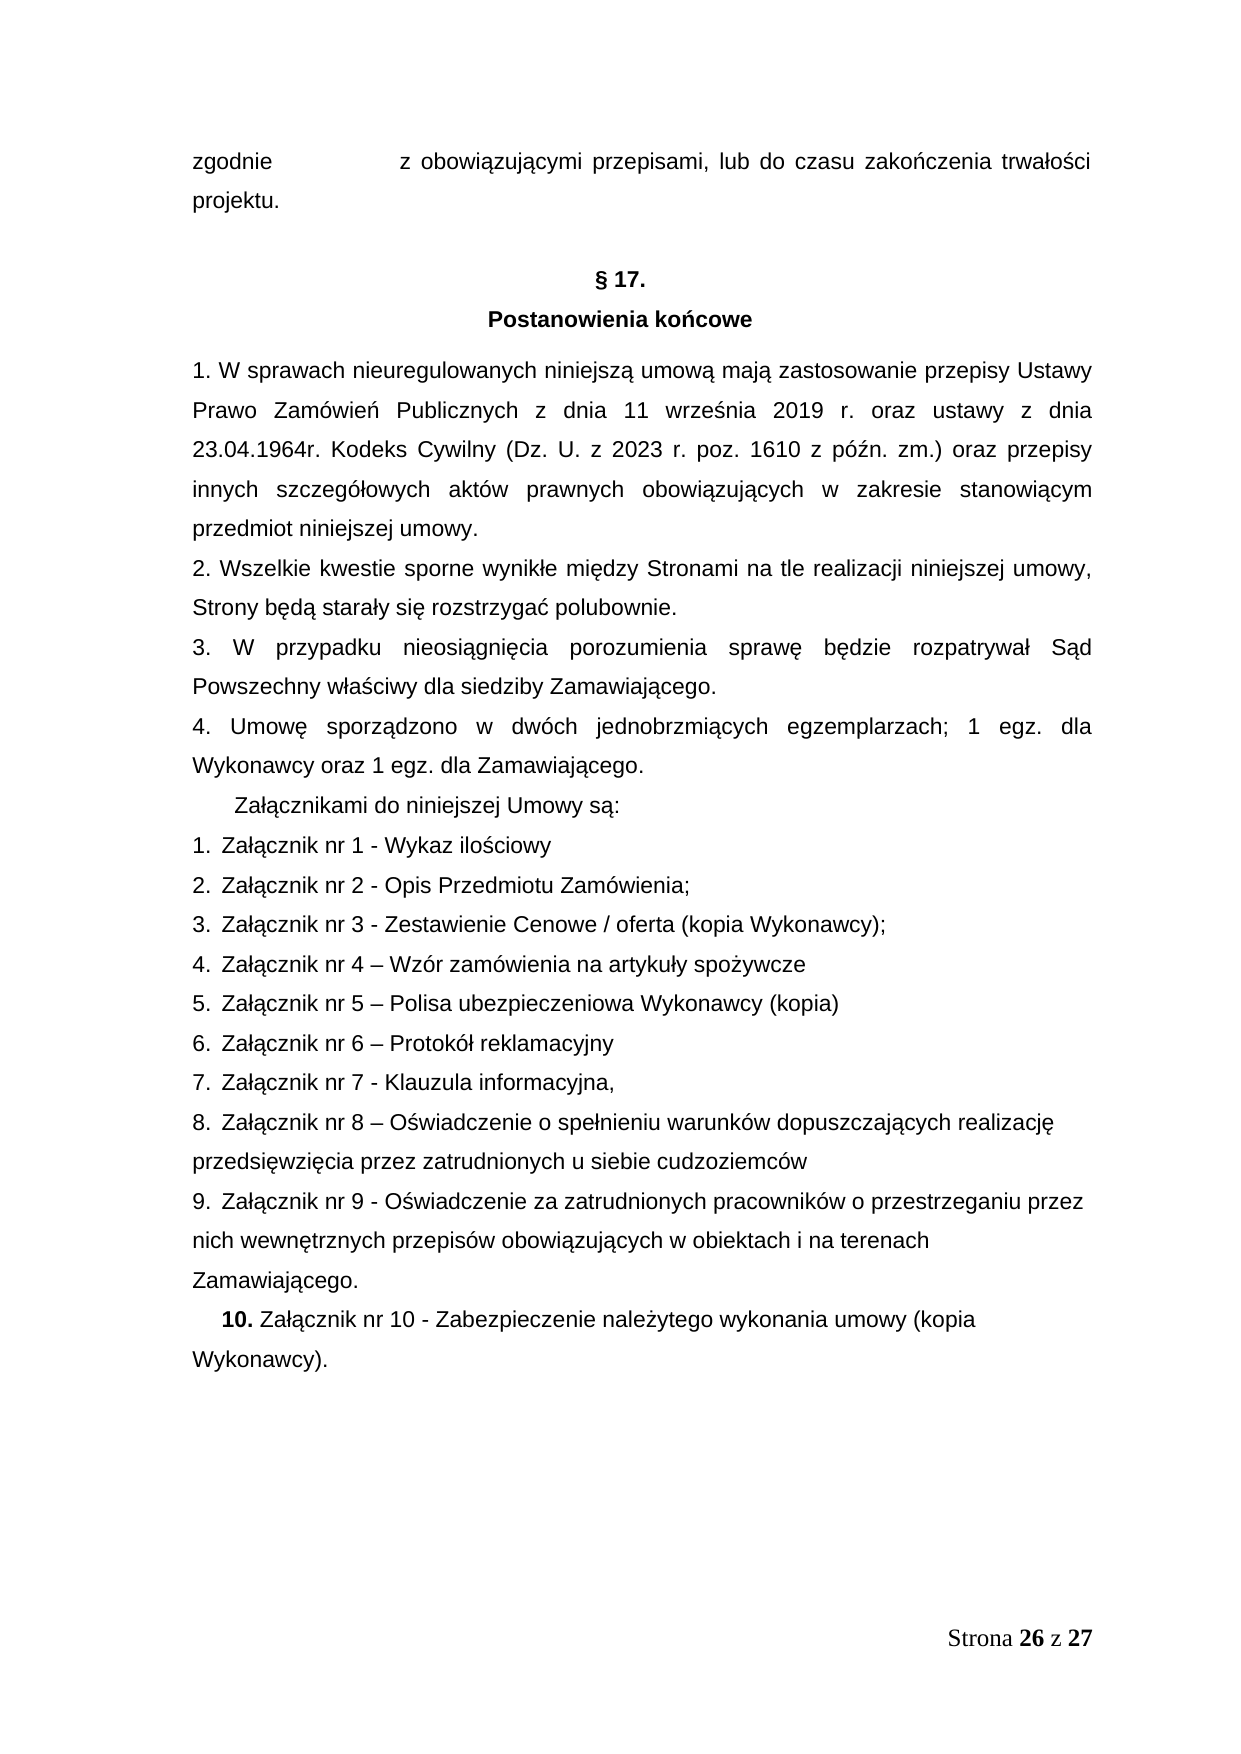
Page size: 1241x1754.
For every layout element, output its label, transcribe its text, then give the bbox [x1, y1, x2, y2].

list Załącznik nr 1 - Wykaz ilościowy [148, 832, 1093, 859]
list 3. W przypadku nieosiągnięcia porozumienia sprawę będzie rozpatrywał Sąd Powszechny właściwy dla siedziby Zamawiającego. [148, 634, 1093, 700]
text § 17. [148, 266, 1093, 292]
list 1. W sprawach nieuregulowanych niniejszą umową mają zastosowanie przepisy Ustawy Prawo Zamówień Publicznych z dnia 11 września 2019 r. oraz ustawy z dnia 23.04.1964r. Kodeks Cywilny (Dz. U. z 2023 r. poz. 1610 z późn. zm.) oraz przepisy innych szczegółowych aktów prawnych obowiązujących w zakresie stanowiącym przedmiot niniejszej umowy. [148, 357, 1093, 542]
list Załącznik nr 6 – Protokół reklamacyjny [148, 1030, 1093, 1056]
list 10. Załącznik nr 10 - Zabezpieczenie należytego wykonania umowy (kopia Wykonawcy). [192, 1306, 1093, 1372]
list Załącznik nr 7 - Klauzula informacyjna, [148, 1069, 1093, 1096]
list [148, 148, 1093, 213]
list Załącznik nr 5 – Polisa ubezpieczeniowa Wykonawcy (kopia) [148, 990, 1093, 1017]
list Załącznik nr 4 – Wzór zamówienia na artykuły spożywcze [148, 951, 1093, 977]
list Załącznik nr 2 - Opis Przedmiotu Zamówienia; [148, 872, 1093, 898]
list Załącznik nr 9 - Oświadczenie za zatrudnionych pracowników o przestrzeganiu przez nich wewnętrznych przepisów obowiązujących w obiektach i na terenach Zamawiającego. [192, 1188, 1093, 1293]
list Załącznik nr 3 - Zestawienie Cenowe / oferta (kopia Wykonawcy); [148, 911, 1093, 938]
list Załącznik nr 8 – Oświadczenie o spełnieniu warunków dopuszczających realizację przedsięwzięcia przez zatrudnionych u siebie cudzoziemców [192, 1109, 1093, 1175]
text Postanowienia końcowe [148, 306, 1093, 332]
list Załącznikami do niniejszej Umowy są: [148, 792, 1093, 818]
list 4. Umowę sporządzono w dwóch jednobrzmiących egzemplarzach; 1 egz. dla Wykonawcy oraz 1 egz. dla Zamawiającego. [148, 713, 1093, 779]
list 2. Wszelkie kwestie sporne wynikłe między Stronami na tle realizacji niniejszej umowy, Strony będą starały się rozstrzygać polubownie. [148, 555, 1093, 621]
